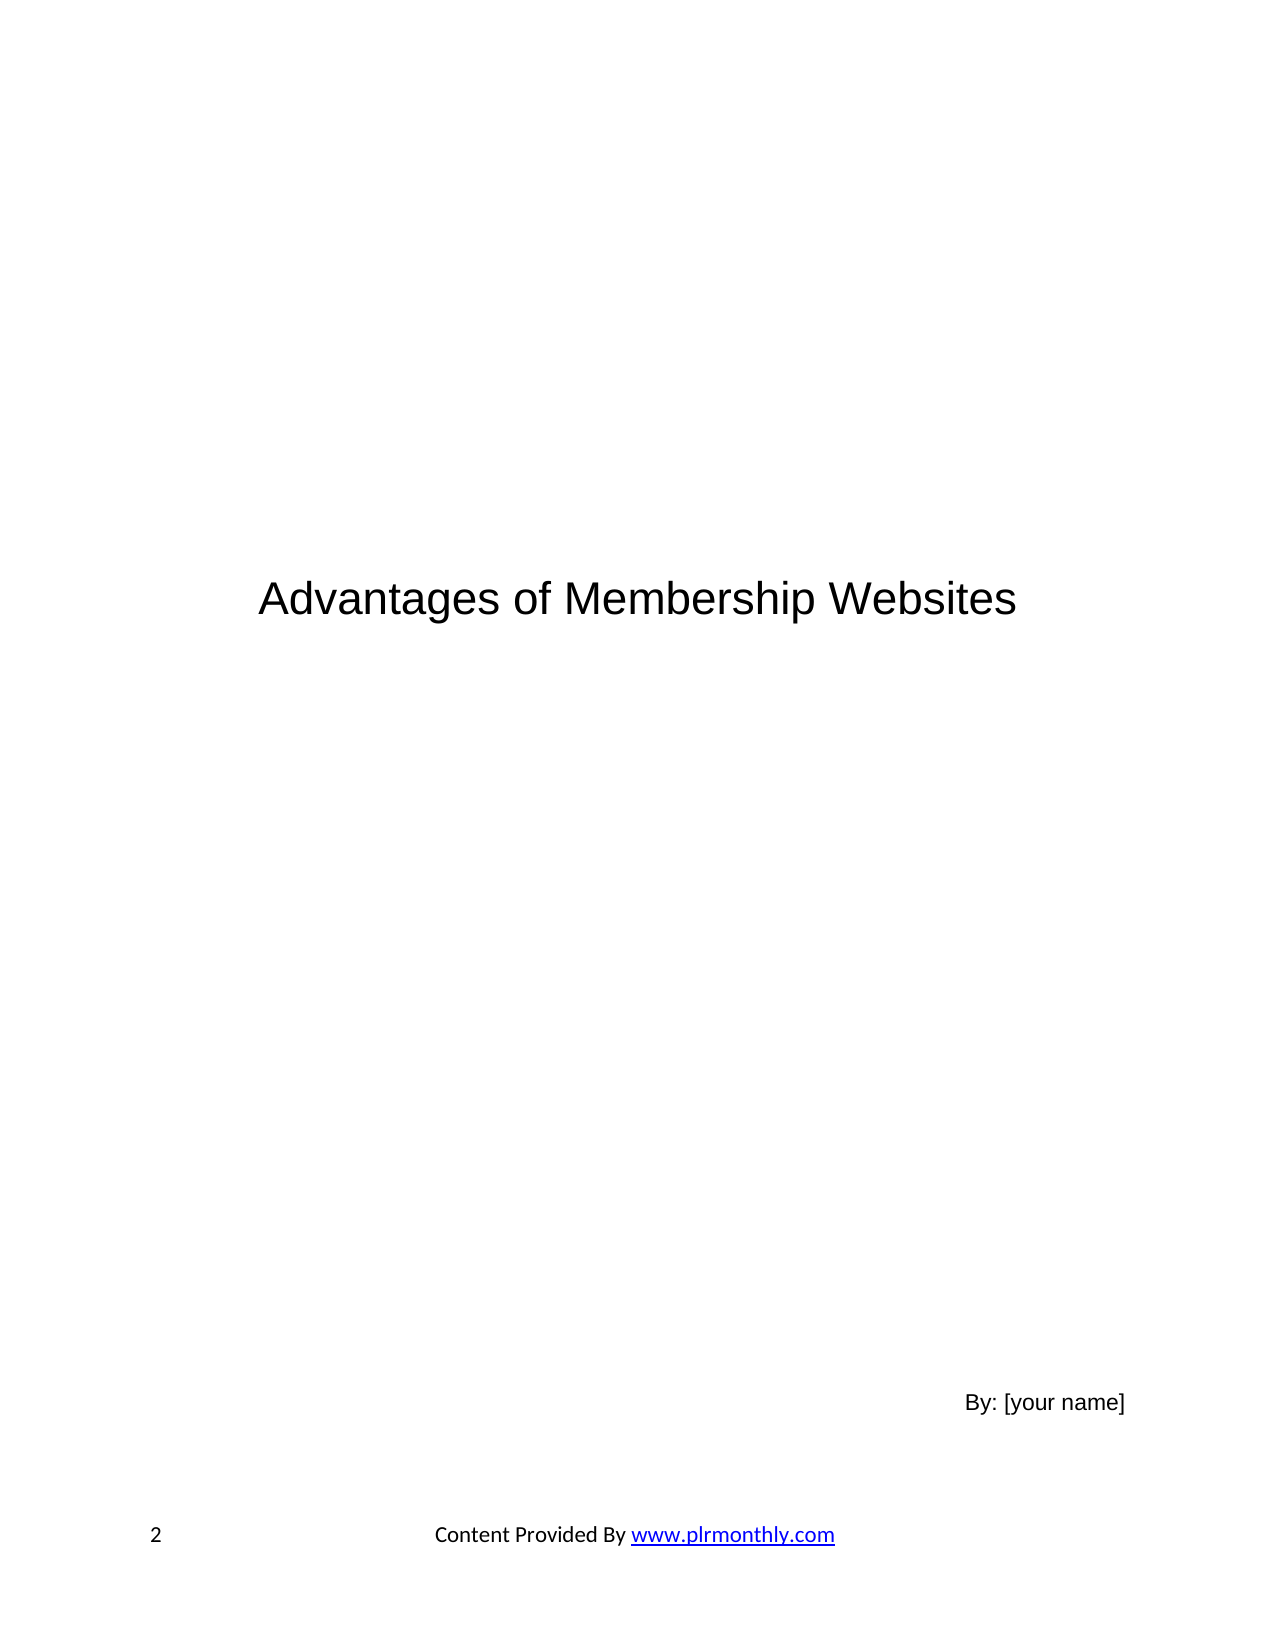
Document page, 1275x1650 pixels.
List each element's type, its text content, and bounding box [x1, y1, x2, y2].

text Advantages of Membership Websites [150, 572, 1125, 624]
text By: [your name] [150, 1389, 1125, 1415]
